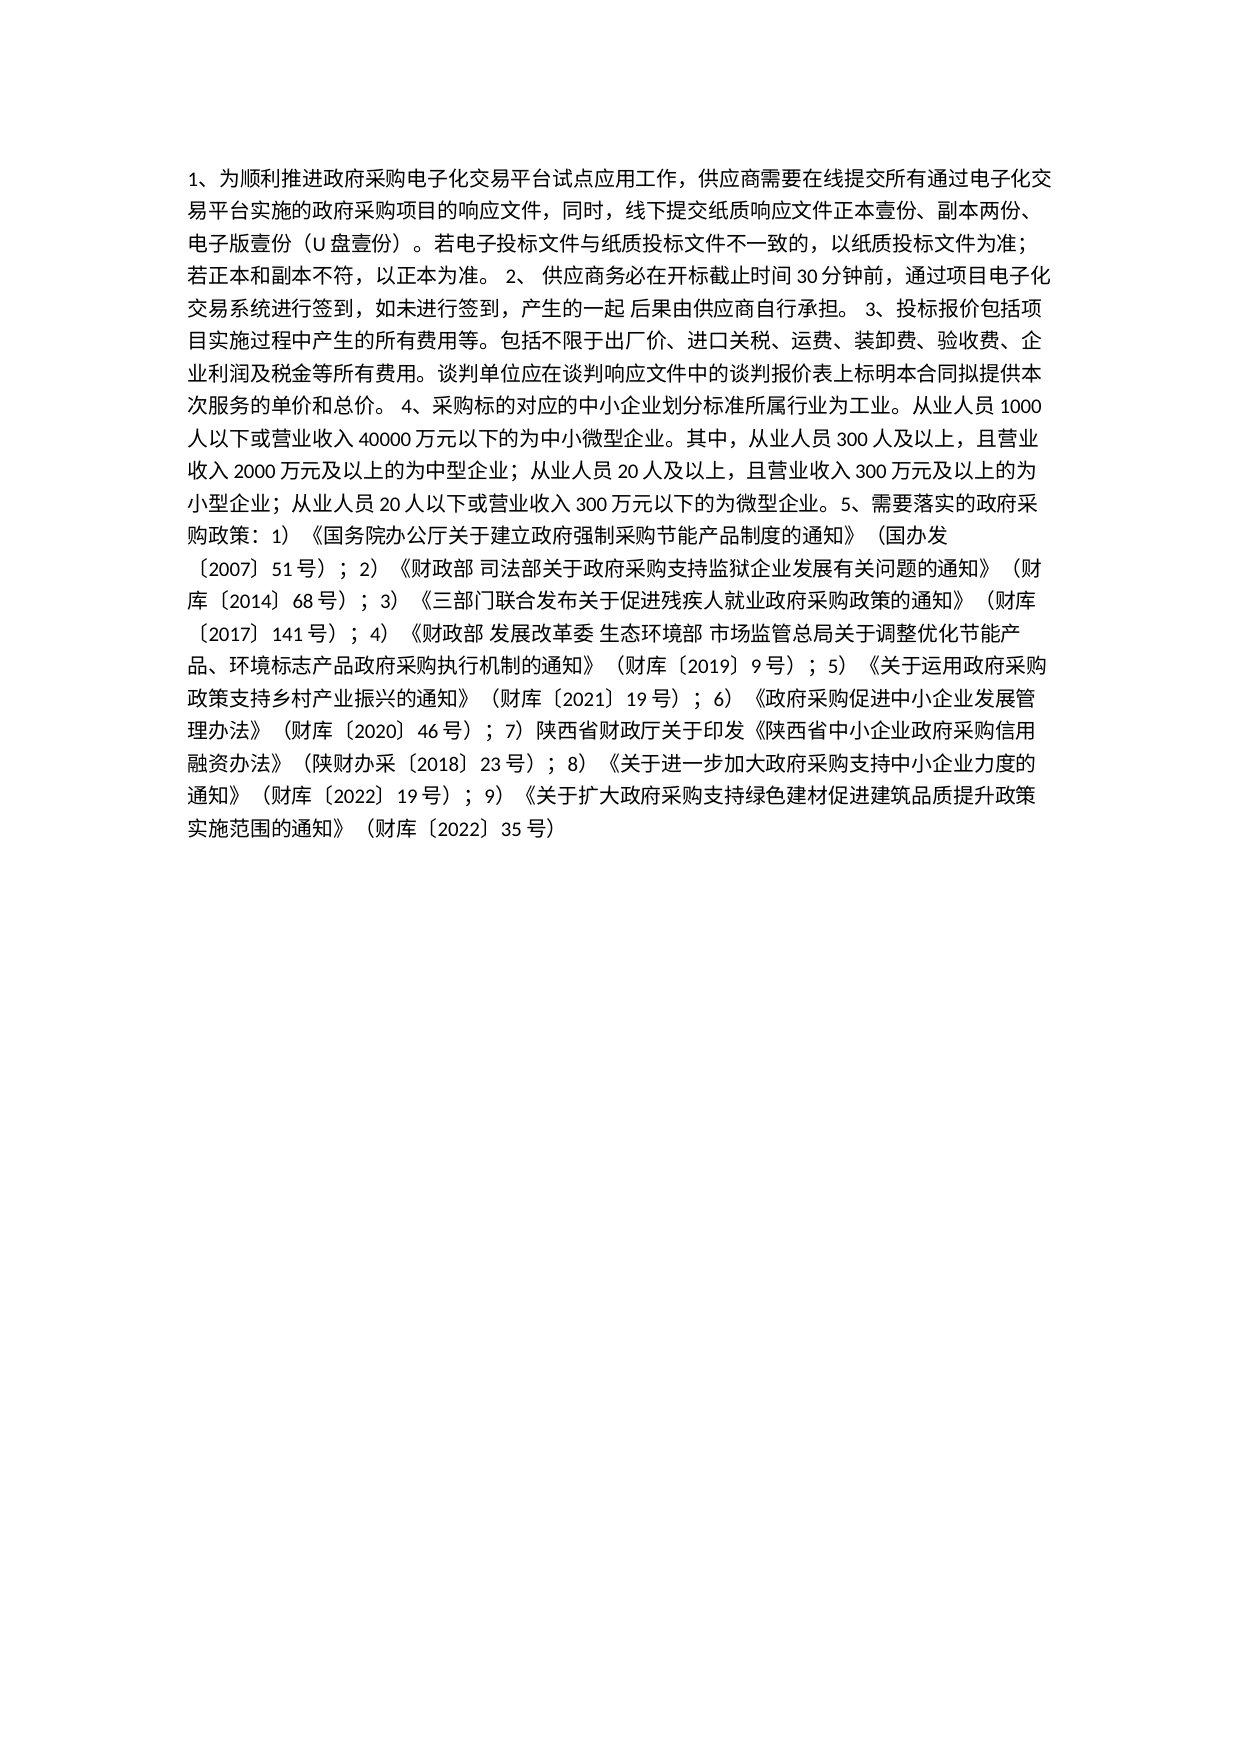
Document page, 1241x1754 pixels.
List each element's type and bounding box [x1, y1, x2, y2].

text [187, 162, 1053, 844]
